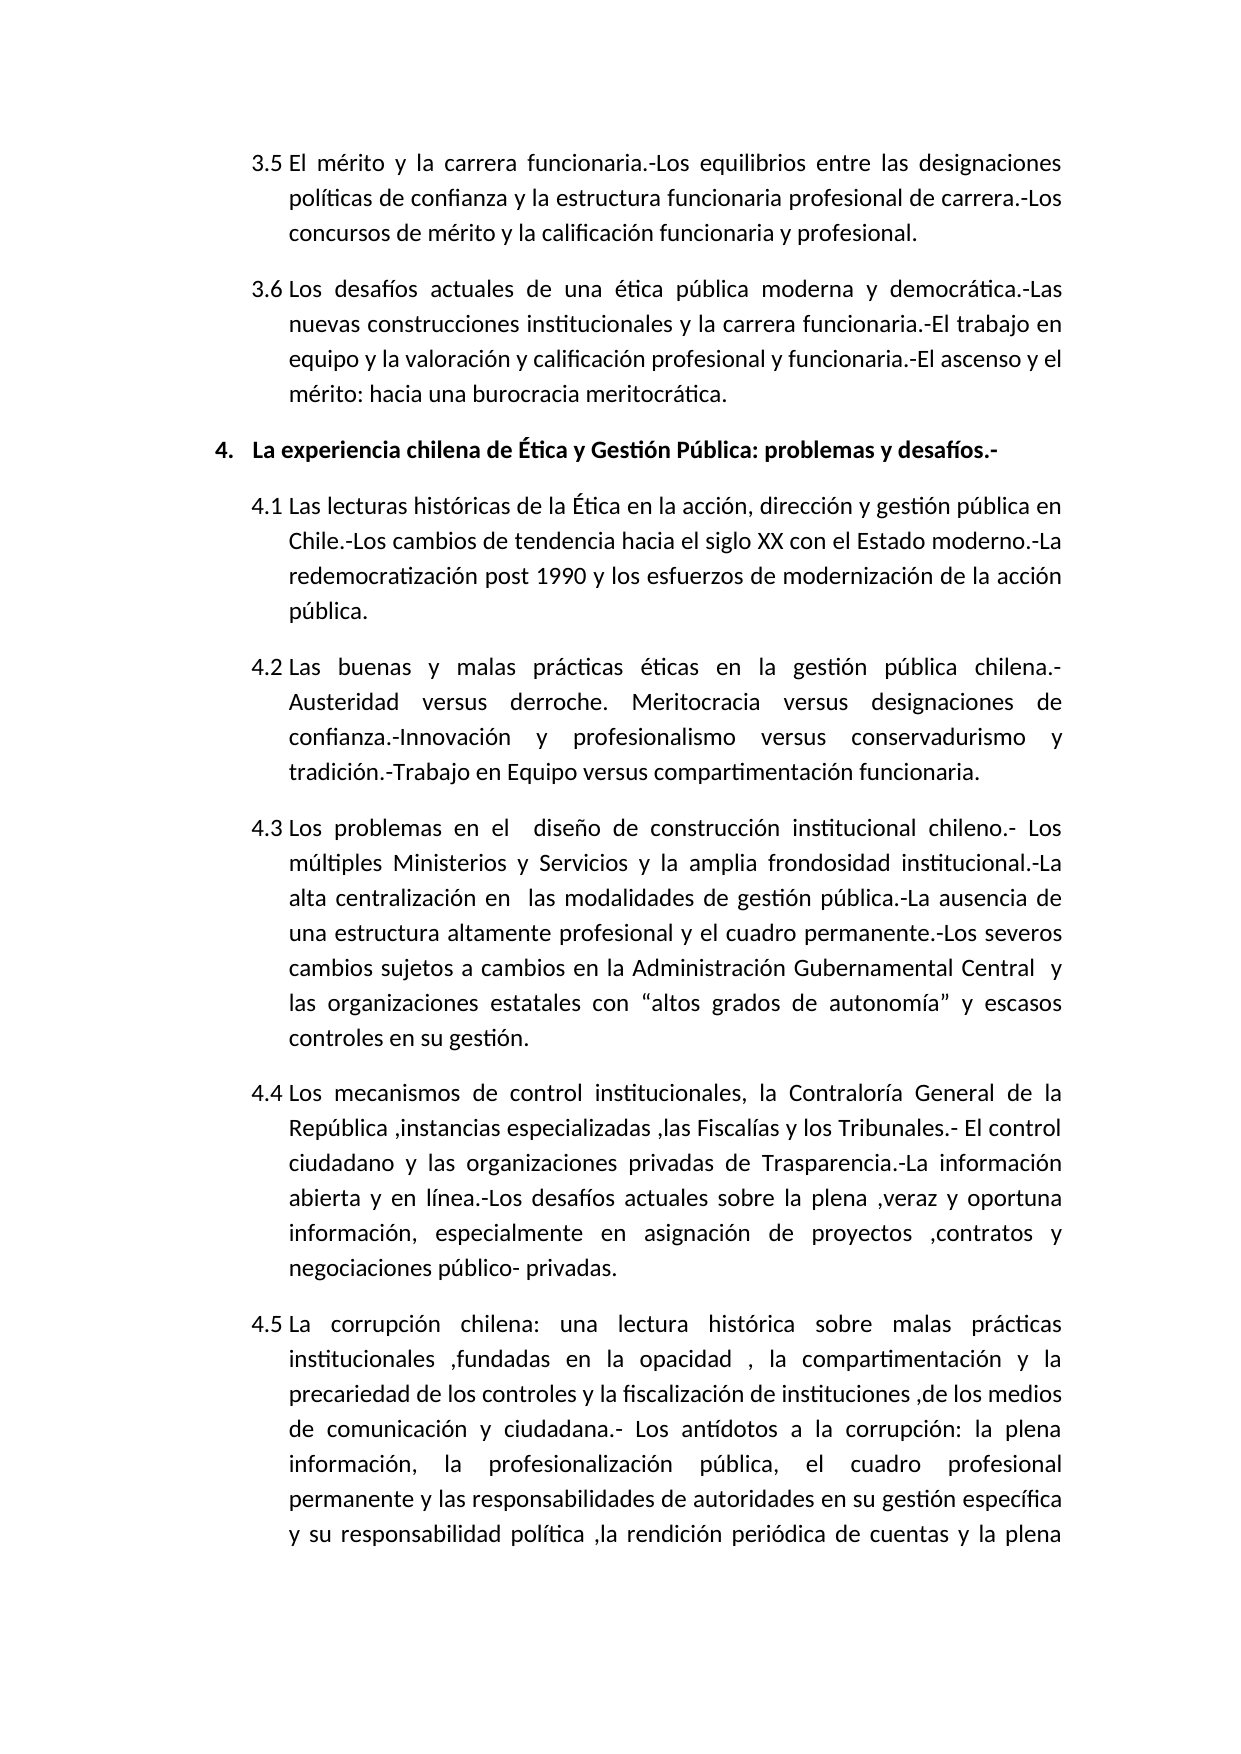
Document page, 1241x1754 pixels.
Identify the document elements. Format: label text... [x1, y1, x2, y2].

list Los mecanismos de control institucionales, la Contraloría General de la República ,instancias especializadas ,las Fiscalías y los Tribunales.- El control ciudadano y las organizaciones privadas de Trasparencia.-La información abierta y en línea.-Los desafíos actuales sobre la plena ,veraz y oportuna información, especialmente en asignación de proyectos ,contratos y negociaciones público- privadas. [251, 1078, 1063, 1283]
list La experiencia chilena de Ética y Gestión Pública: problemas y desafíos.- [215, 434, 1063, 465]
list Las buenas y malas prácticas éticas en la gestión pública chilena.- Austeridad versus derroche. Meritocracia versus designaciones de confianza.-Innovación y profesionalismo versus conservadurismo y tradición.-Trabajo en Equipo versus compartimentación funcionaria. [251, 651, 1063, 786]
list Los problemas en el diseño de construcción institucional chileno.- Los múltiples Ministerios y Servicios y la amplia frondosidad institucional.-La alta centralización en las modalidades de gestión pública.-La ausencia de una estructura altamente profesional y el cuadro permanente.-Los severos cambios sujetos a cambios en la Administración Gubernamental Central y las organizaciones estatales con “altos grados de autonomía” y escasos controles en su gestión. [251, 812, 1063, 1052]
list Las lecturas históricas de la Ética en la acción, dirección y gestión pública en Chile.-Los cambios de tendencia hacia el siglo XX con el Estado moderno.-La redemocratización post 1990 y los esfuerzos de modernización de la acción pública. [251, 490, 1063, 626]
list Los desafíos actuales de una ética pública moderna y democrática.-Las nuevas construcciones institucionales y la carrera funcionaria.-El trabajo en equipo y la valoración y calificación profesional y funcionaria.-El ascenso y el mérito: hacia una burocracia meritocrática. [251, 273, 1063, 409]
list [251, 1308, 1063, 1549]
list El mérito y la carrera funcionaria.-Los equilibrios entre las designaciones políticas de confianza y la estructura funcionaria profesional de carrera.-Los concursos de mérito y la calificación funcionaria y profesional. [251, 148, 1063, 248]
